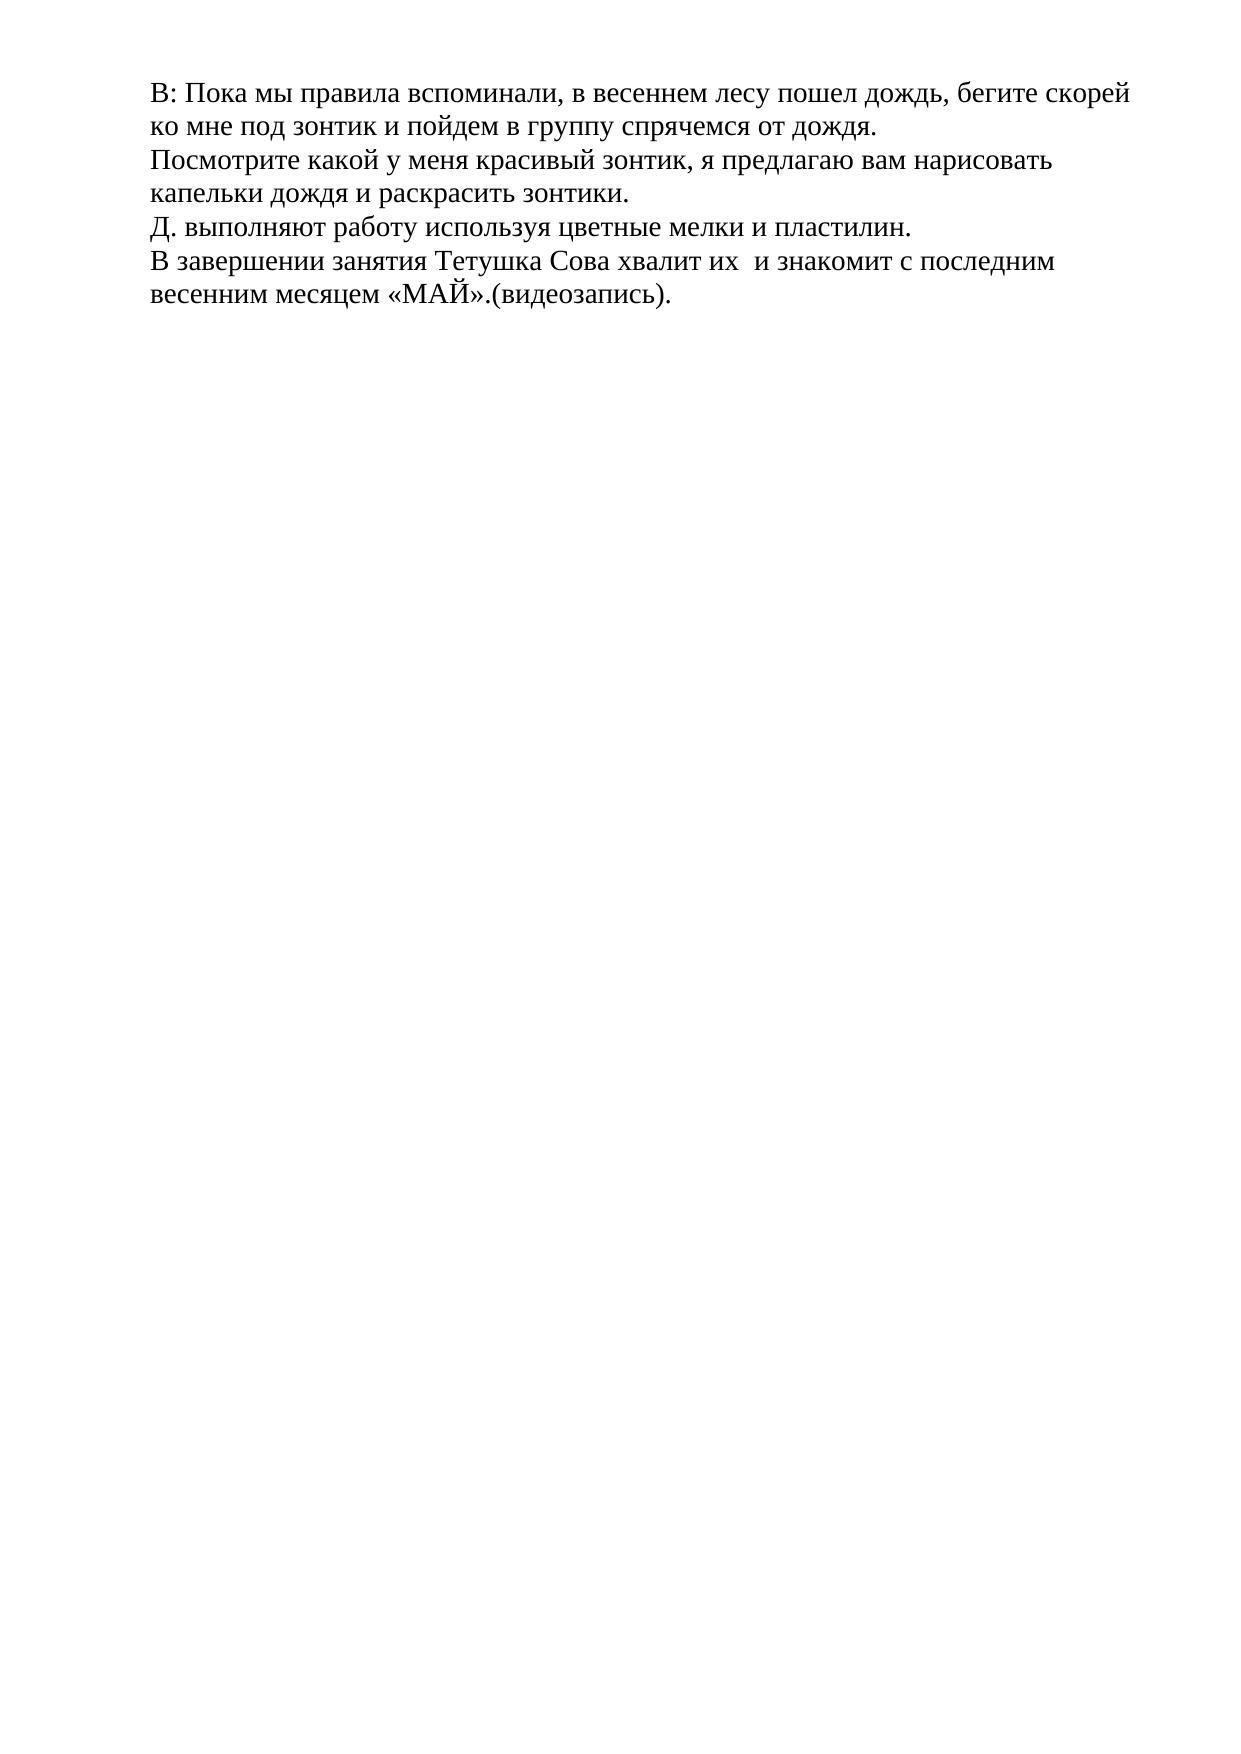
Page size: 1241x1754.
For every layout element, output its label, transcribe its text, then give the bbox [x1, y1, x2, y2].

text Д. выполняют работу используя цветные мелки и пластилин. [150, 209, 1165, 243]
text В: Пока мы правила вспоминали, в весеннем лесу пошел дождь, бегите скорей ко мне под зонтик и пойдем в группу спрячемся от дождя. [150, 75, 1165, 142]
text В завершении занятия Тетушка Сова хвалит их и знакомит с последним весенним месяцем «МАЙ».(видеозапись). [150, 243, 1165, 310]
text Посмотрите какой у меня красивый зонтик, я предлагаю вам нарисовать капельки дождя и раскрасить зонтики. [150, 142, 1165, 209]
